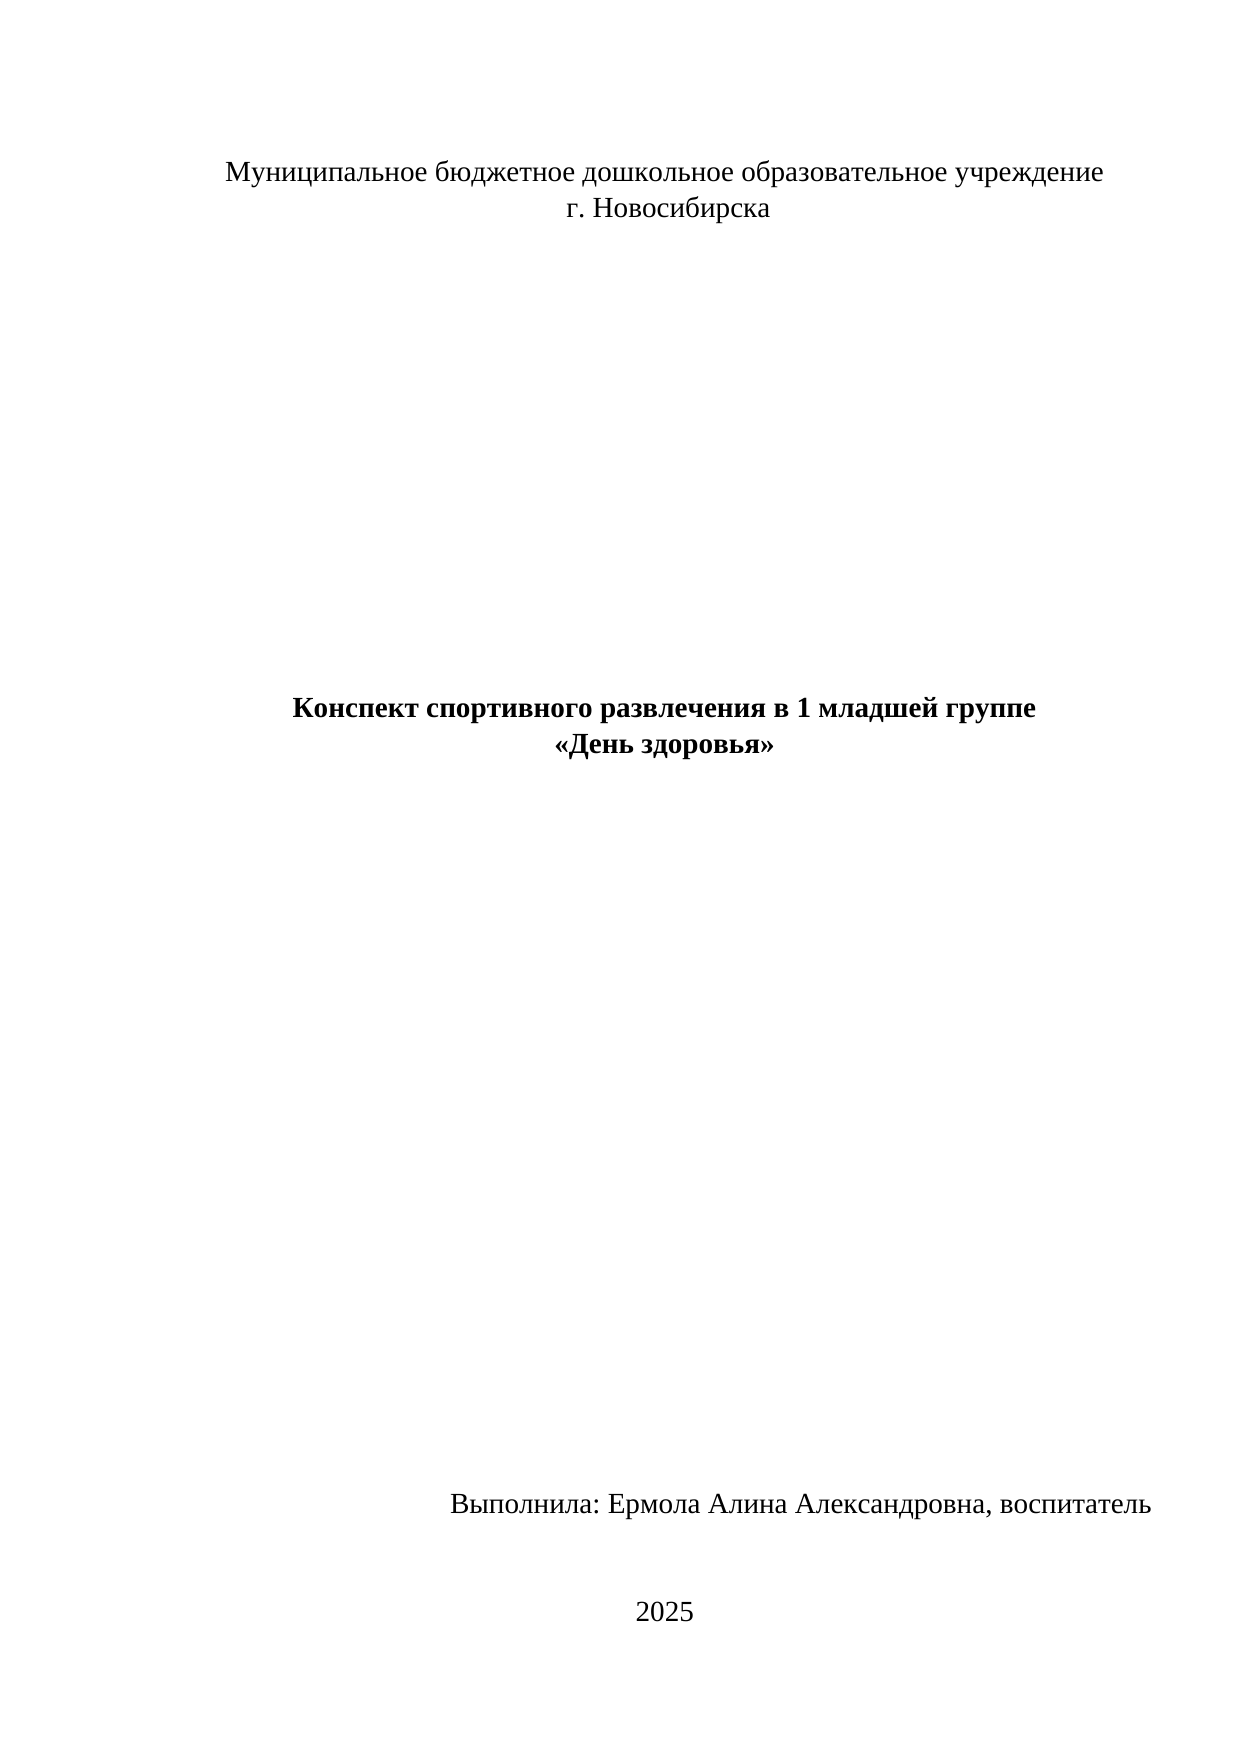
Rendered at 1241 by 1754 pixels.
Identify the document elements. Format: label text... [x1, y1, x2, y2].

text «День здоровья» [177, 727, 1152, 760]
text Муниципальное бюджетное дошкольное образовательное учреждение [177, 154, 1152, 188]
text 2025 [177, 1594, 1152, 1628]
text г. Новосибирска [177, 190, 1152, 224]
text Конспект спортивного развлечения в 1 младшей группе [177, 691, 1152, 724]
text Выполнила: Ермола Алина Александровна, воспитатель [177, 1486, 1152, 1519]
